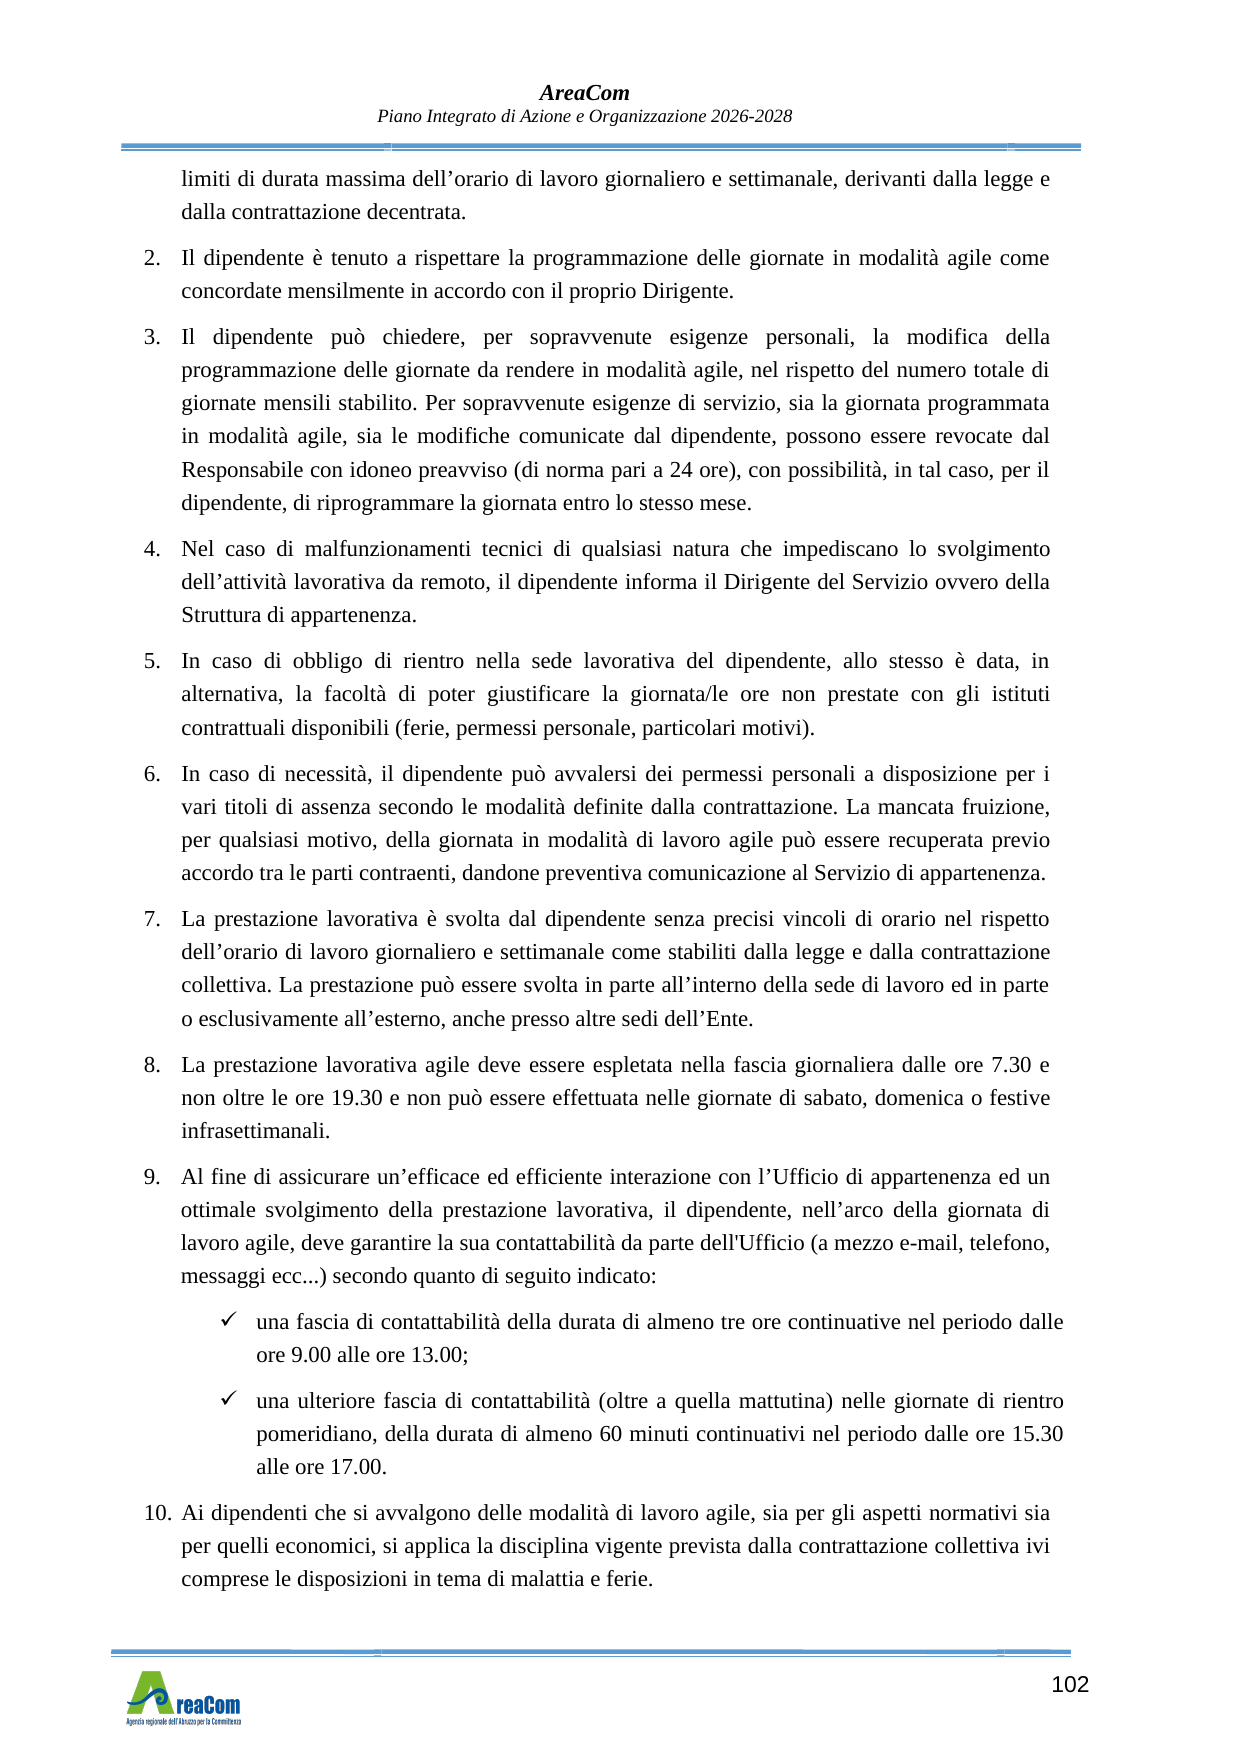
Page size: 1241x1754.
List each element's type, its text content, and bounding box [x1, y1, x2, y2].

list Il dipendente può chiedere, per sopravvenute esigenze personali, la modifica della programmazione delle giornate da rendere in modalità agile, nel rispetto del numero totale di giornate mensili stabilito. Per sopravvenute esigenze di servizio, sia la giornata programmata in modalità agile, sia le modifiche comunicate dal dipendente, possono essere revocate dal Responsabile con idoneo preavviso (di norma pari a 24 ore), con possibilità, in tal caso, per il dipendente, di riprogrammare la giornata entro lo stesso mese. [144, 323, 1052, 515]
list In caso di obbligo di rientro nella sede lavorativa del dipendente, allo stesso è data, in alternativa, la facoltà di poter giustificare la giornata/le ore non prestate con gli istituti contrattuali disponibili (ferie, permessi personale, particolari motivi). [144, 647, 1052, 740]
list In caso di necessità, il dipendente può avvalersi dei permessi personali a disposizione per i vari titoli di assenza secondo le modalità definite dalla contrattazione. La mancata fruizione, per qualsiasi motivo, della giornata in modalità di lavoro agile può essere recuperata previo accordo tra le parti contraenti, dandone preventiva comunicazione al Servizio di appartenenza. [144, 760, 1052, 885]
list una ulteriore fascia di contattabilità (oltre a quella mattutina) nelle giornate di rientro pomeridiano, della durata di almeno 60 minuti continuativi nel periodo dalle ore 15.30 alle ore 17.00. [219, 1387, 1065, 1479]
list Ai dipendenti che si avvalgono delle modalità di lavoro agile, sia per gli aspetti normativi sia per quelli economici, si applica la disciplina vigente prevista dalla contrattazione collettiva ivi comprese le disposizioni in tema di malattia e ferie. [144, 1499, 1052, 1592]
list una fascia di contattabilità della durata di almeno tre ore continuative nel periodo dalle ore 9.00 alle ore 13.00; [219, 1308, 1065, 1368]
list Nel caso di malfunzionamenti tecnici di qualsiasi natura che impediscano lo svolgimento dell’attività lavorativa da remoto, il dipendente informa il Dirigente del Servizio ovvero della Struttura di appartenenza. [144, 535, 1052, 627]
list La prestazione lavorativa è svolta dal dipendente senza precisi vincoli di orario nel rispetto dell’orario di lavoro giornaliero e settimanale come stabiliti dalla legge e dalla contrattazione collettiva. La prestazione può essere svolta in parte all’interno della sede di lavoro ed in parte o esclusivamente all’esterno, anche presso altre sedi dell’Ente. [144, 905, 1052, 1031]
picture [121, 1668, 247, 1728]
list La prestazione lavorativa agile deve essere espletata nella fascia giornaliera dalle ore 7.30 e non oltre le ore 19.30 e non può essere effettuata nelle giornate di sabato, domenica o festive infrasettimanali. [144, 1051, 1052, 1143]
list Al fine di assicurare un’efficace ed efficiente interazione con l’Ufficio di appartenenza ed un ottimale svolgimento della prestazione lavorativa, il dipendente, nell’arco della giornata di lavoro agile, deve garantire la sua contattabilità da parte dell'Ufficio (a mezzo e-mail, telefono, messaggi ecc...) secondo quanto di seguito indicato: [143, 1163, 1052, 1289]
list Il dipendente è tenuto a rispettare la programmazione delle giornate in modalità agile come concordate mensilmente in accordo con il proprio Dirigente. [144, 244, 1052, 303]
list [144, 164, 1052, 224]
